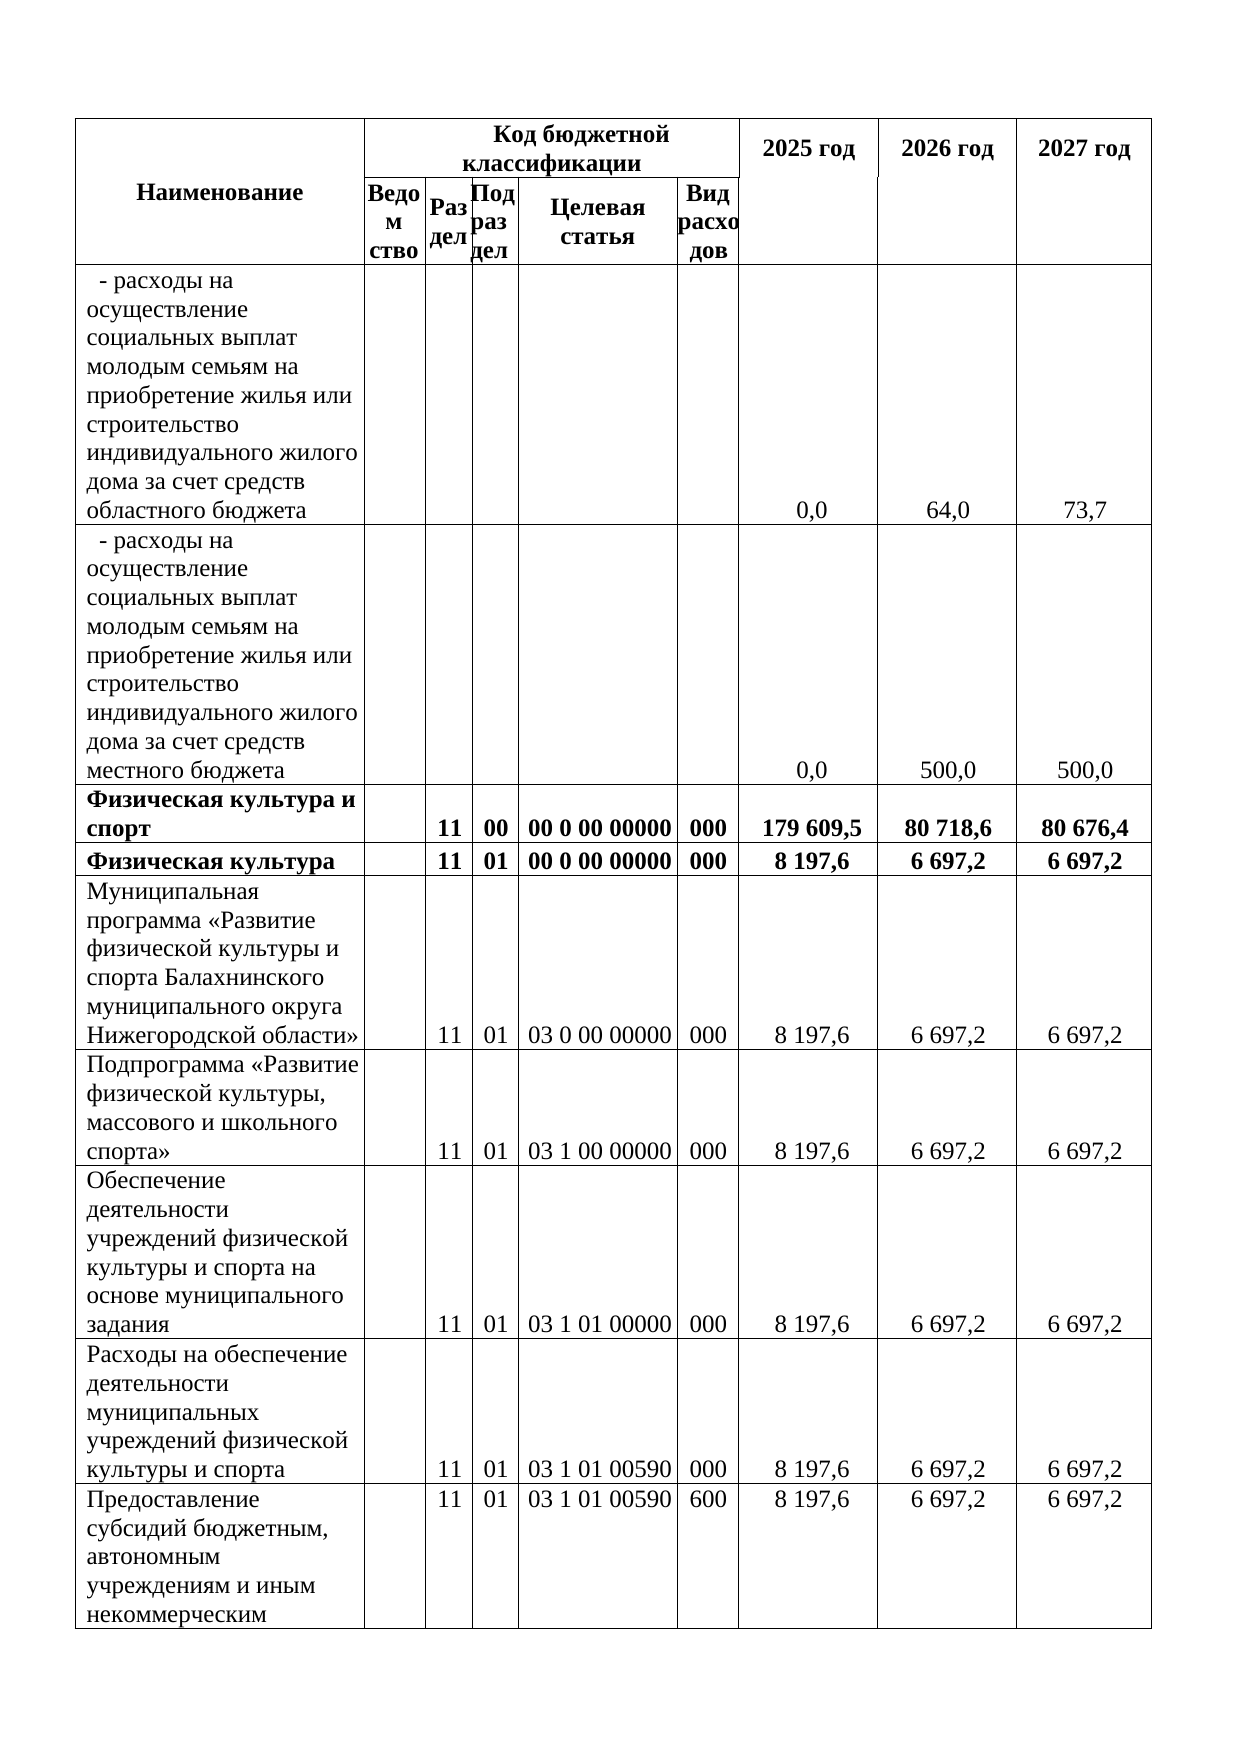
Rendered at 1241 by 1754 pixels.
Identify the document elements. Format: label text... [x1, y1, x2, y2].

table_header Наименование [76, 119, 364, 264]
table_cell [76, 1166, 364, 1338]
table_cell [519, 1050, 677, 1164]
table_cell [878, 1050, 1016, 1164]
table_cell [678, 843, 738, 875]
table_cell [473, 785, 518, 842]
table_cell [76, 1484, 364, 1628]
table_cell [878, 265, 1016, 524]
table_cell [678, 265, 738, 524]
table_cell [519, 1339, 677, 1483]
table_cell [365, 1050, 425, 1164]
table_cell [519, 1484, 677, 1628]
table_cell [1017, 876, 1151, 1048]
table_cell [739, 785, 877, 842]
table_header 2025 год [740, 119, 878, 177]
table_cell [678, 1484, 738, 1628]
table_cell [878, 177, 1016, 264]
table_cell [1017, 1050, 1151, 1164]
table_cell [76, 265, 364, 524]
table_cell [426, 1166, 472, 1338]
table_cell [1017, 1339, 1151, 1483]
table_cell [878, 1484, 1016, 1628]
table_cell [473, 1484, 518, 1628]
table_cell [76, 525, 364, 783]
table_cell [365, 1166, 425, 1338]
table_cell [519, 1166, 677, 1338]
table_cell Вид расходов [678, 178, 738, 264]
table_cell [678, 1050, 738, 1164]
table_header Код бюджетной классификации [365, 119, 739, 177]
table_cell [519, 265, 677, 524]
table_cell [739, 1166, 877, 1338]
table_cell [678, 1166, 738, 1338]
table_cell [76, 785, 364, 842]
table_cell Под раз дел [473, 178, 518, 264]
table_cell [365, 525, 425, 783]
table_cell [739, 177, 877, 264]
table_header 2027 год [1017, 119, 1151, 177]
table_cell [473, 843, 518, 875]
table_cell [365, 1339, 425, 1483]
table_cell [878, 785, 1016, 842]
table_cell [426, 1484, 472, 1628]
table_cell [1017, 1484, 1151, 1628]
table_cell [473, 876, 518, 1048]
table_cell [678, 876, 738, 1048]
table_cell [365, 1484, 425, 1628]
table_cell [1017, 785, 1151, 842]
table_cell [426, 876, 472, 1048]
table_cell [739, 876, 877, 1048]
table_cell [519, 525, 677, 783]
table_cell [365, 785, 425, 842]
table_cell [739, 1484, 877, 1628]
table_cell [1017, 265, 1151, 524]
table_header 2026 год [879, 119, 1016, 177]
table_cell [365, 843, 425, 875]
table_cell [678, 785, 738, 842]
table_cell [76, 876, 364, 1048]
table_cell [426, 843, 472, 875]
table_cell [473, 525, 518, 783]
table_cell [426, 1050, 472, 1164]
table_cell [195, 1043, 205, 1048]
table_cell Ведом ство [365, 178, 425, 264]
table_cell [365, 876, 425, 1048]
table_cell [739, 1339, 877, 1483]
table_cell Целевая статья [519, 178, 677, 264]
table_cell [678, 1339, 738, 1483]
table_cell [1017, 177, 1151, 264]
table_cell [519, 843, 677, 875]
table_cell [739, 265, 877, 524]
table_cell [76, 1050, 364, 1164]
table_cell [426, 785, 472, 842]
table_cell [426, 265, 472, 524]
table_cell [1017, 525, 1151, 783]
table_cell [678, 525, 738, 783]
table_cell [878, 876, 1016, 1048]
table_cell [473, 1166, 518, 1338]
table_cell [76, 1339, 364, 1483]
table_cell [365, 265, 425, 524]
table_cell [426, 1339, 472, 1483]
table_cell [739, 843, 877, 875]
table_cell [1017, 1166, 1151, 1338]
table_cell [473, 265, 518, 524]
table_cell Раз дел [426, 178, 472, 264]
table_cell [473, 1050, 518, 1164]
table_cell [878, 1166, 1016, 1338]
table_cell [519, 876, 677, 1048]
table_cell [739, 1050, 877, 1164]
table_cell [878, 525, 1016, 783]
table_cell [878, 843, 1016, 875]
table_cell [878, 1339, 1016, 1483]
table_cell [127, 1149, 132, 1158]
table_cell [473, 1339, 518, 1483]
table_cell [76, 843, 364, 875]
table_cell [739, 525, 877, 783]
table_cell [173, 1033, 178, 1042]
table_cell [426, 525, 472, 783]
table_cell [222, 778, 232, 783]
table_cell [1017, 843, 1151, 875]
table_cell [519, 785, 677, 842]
